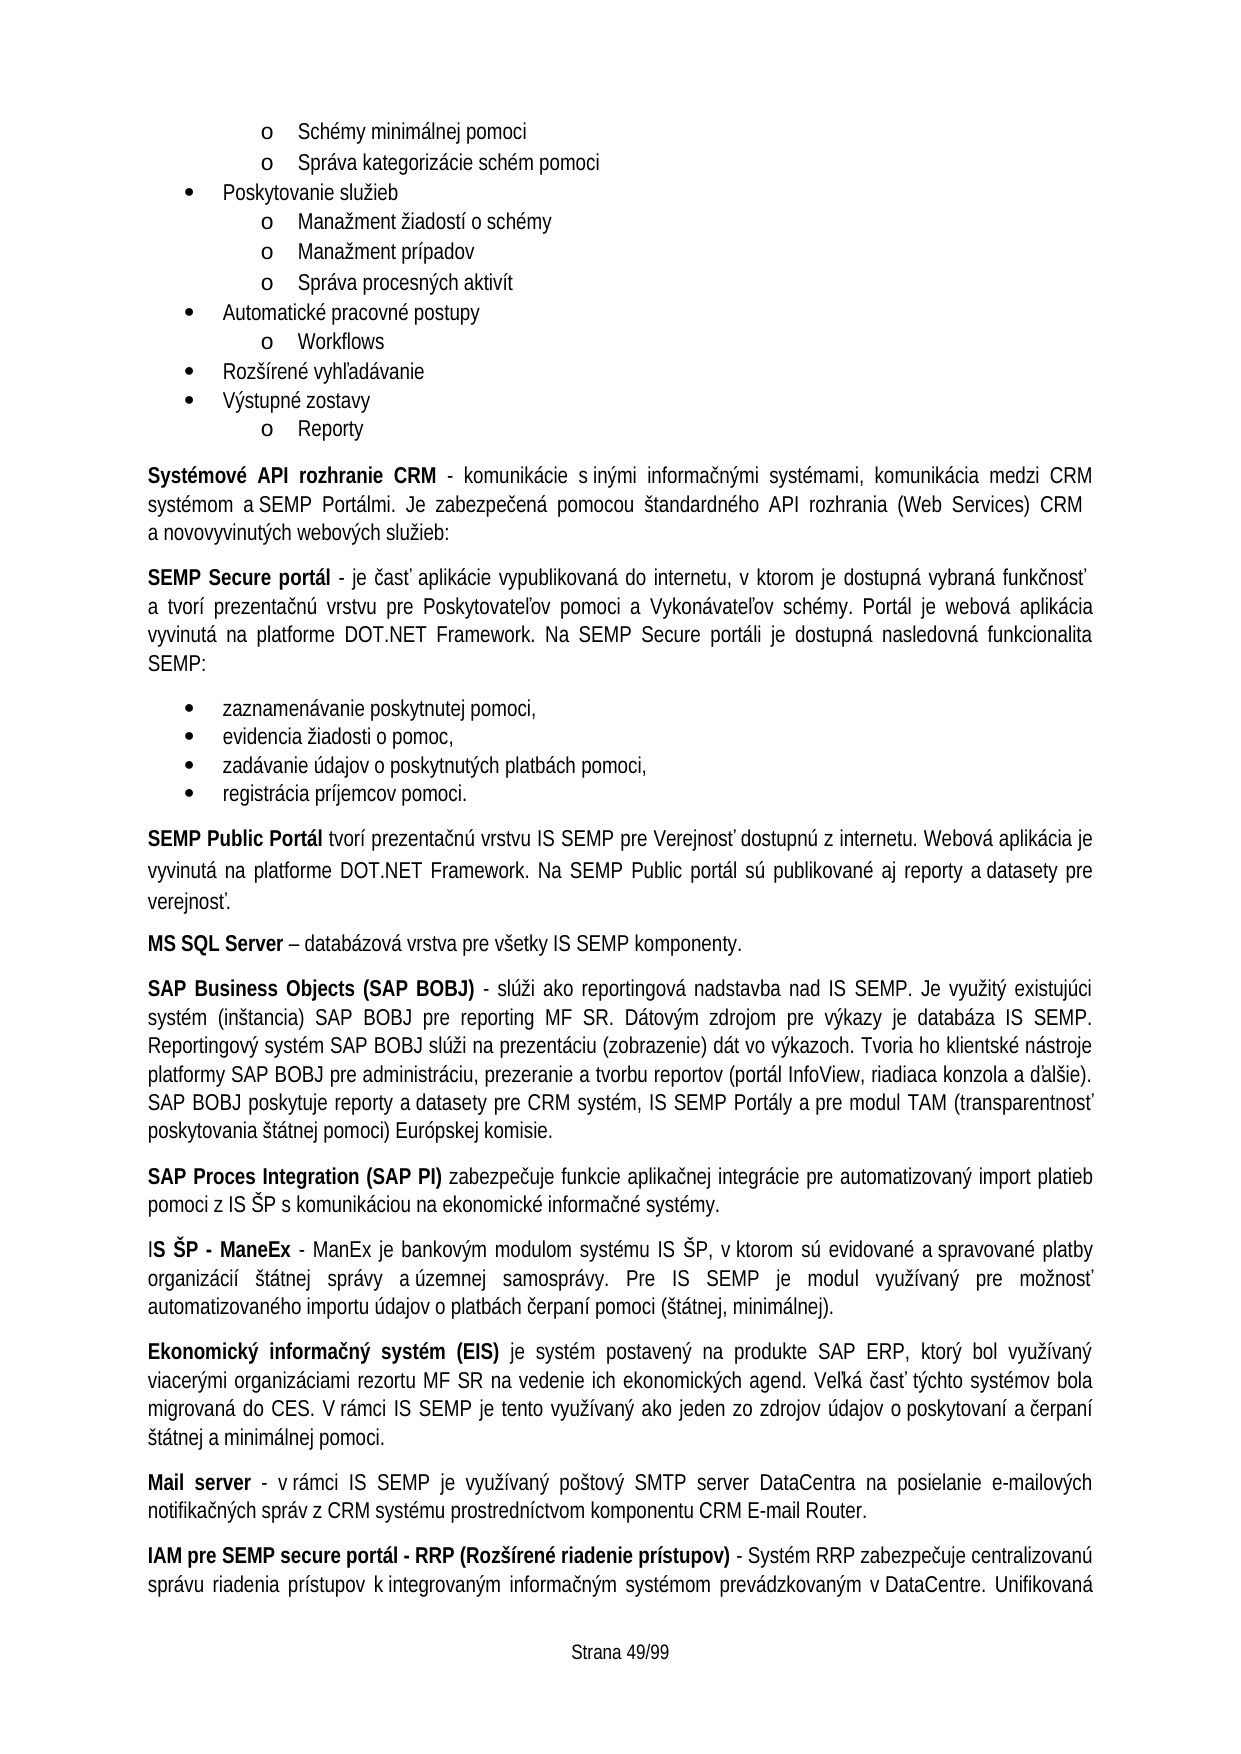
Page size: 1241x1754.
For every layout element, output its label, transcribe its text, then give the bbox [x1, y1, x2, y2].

text Ekonomický informačný systém (EIS) je systém postavený na produkte SAP ERP, ktorý bol využívaný viacerými organizáciami rezortu MF SR na vedenie ich ekonomických agend. Veľká časť týchto systémov bola migrovaná do CES. V rámci IS SEMP je tento využívaný ako jeden zo zdrojov údajov o poskytovaní a čerpaní štátnej a minimálnej pomoci. [148, 1338, 1093, 1450]
list registrácia príjemcov pomoci. [185, 780, 1093, 806]
text MS SQL Server – databázová vrstva pre všetky IS SEMP komponenty. [148, 930, 1093, 957]
text SAP Proces Integration (SAP PI) zabezpečuje funkcie aplikačnej integrácie pre automatizovaný import platieb pomoci z IS ŠP s komunikáciou na ekonomické informačné systémy. [148, 1163, 1093, 1217]
list Workflows [260, 328, 1093, 356]
list Rozšírené vyhľadávanie [185, 358, 1093, 384]
list evidencia žiadosti o pomoc, [185, 723, 1093, 749]
list zadávanie údajov o poskytnutých platbách pomoci, [185, 752, 1093, 778]
list Reporty [260, 415, 1093, 443]
list Poskytovanie služieb [185, 179, 1093, 206]
list zaznamenávanie poskytnutej pomoci, [185, 695, 1093, 721]
text SEMP Public Portál tvorí prezentačnú vrstvu IS SEMP pre Verejnosť dostupnú z internetu. Webová aplikácia je vyvinutá na platforme DOT.NET Framework. Na SEMP Public portál sú publikované aj reporty a datasety pre verejnosť. [148, 825, 1093, 914]
list Správa kategorizácie schém pomoci [260, 149, 1093, 177]
text SAP Business Objects (SAP BOBJ) - slúži ako reportingová nadstavba nad IS SEMP. Je využitý existujúci systém (inštancia) SAP BOBJ pre reporting MF SR. Dátovým zdrojom pre výkazy je databáza IS SEMP. Reportingový systém SAP BOBJ slúži na prezentáciu (zobrazenie) dát vo výkazoch. Tvoria ho klientské nástroje platformy SAP BOBJ pre administráciu, prezeranie a tvorbu reportov (portál InfoView, riadiaca konzola a ďalšie). SAP BOBJ poskytuje reporty a datasety pre CRM systém, IS SEMP Portály a pre modul TAM (transparentnosť poskytovania štátnej pomoci) Európskej komisie. [148, 975, 1093, 1144]
list Manažment prípadov [260, 238, 1093, 267]
list Výstupné zostavy [185, 387, 1093, 413]
list Manažment žiadostí o schémy [260, 208, 1093, 236]
text Systémové API rozhranie CRM - komunikácie s inými informačnými systémami, komunikácia medzi CRM systémom a SEMP Portálmi. Je zabezpečená pomocou štandardného API rozhrania (Web Services) CRM a novovyvinutých webových služieb: [148, 462, 1093, 546]
list Správa procesných aktivít [260, 269, 1093, 297]
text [148, 1542, 1093, 1597]
text IS ŠP - ManeEx - ManEx je bankovým modulom systému IS ŠP, v ktorom sú evidované a spravované platby organizácií štátnej správy a územnej samosprávy. Pre IS SEMP je modul využívaný pre možnosť automatizovaného importu údajov o platbách čerpaní pomoci (štátnej, minimálnej). [148, 1236, 1093, 1319]
text Mail server - v rámci IS SEMP je využívaný poštový SMTP server DataCentra na posielanie e-mailových notifikačných správ z CRM systému prostredníctvom komponentu CRM E-mail Router. [148, 1468, 1093, 1523]
list Schémy minimálnej pomoci [260, 118, 1093, 147]
text SEMP Secure portál - je časť aplikácie vypublikovaná do internetu, v ktorom je dostupná vybraná funkčnosť a tvorí prezentačnú vrstvu pre Poskytovateľov pomoci a Vykonávateľov schémy. Portál je webová aplikácia vyvinutá na platforme DOT.NET Framework. Na SEMP Secure portáli je dostupná nasledovná funkcionalita SEMP: [148, 564, 1093, 676]
list Automatické pracovné postupy [185, 299, 1093, 326]
